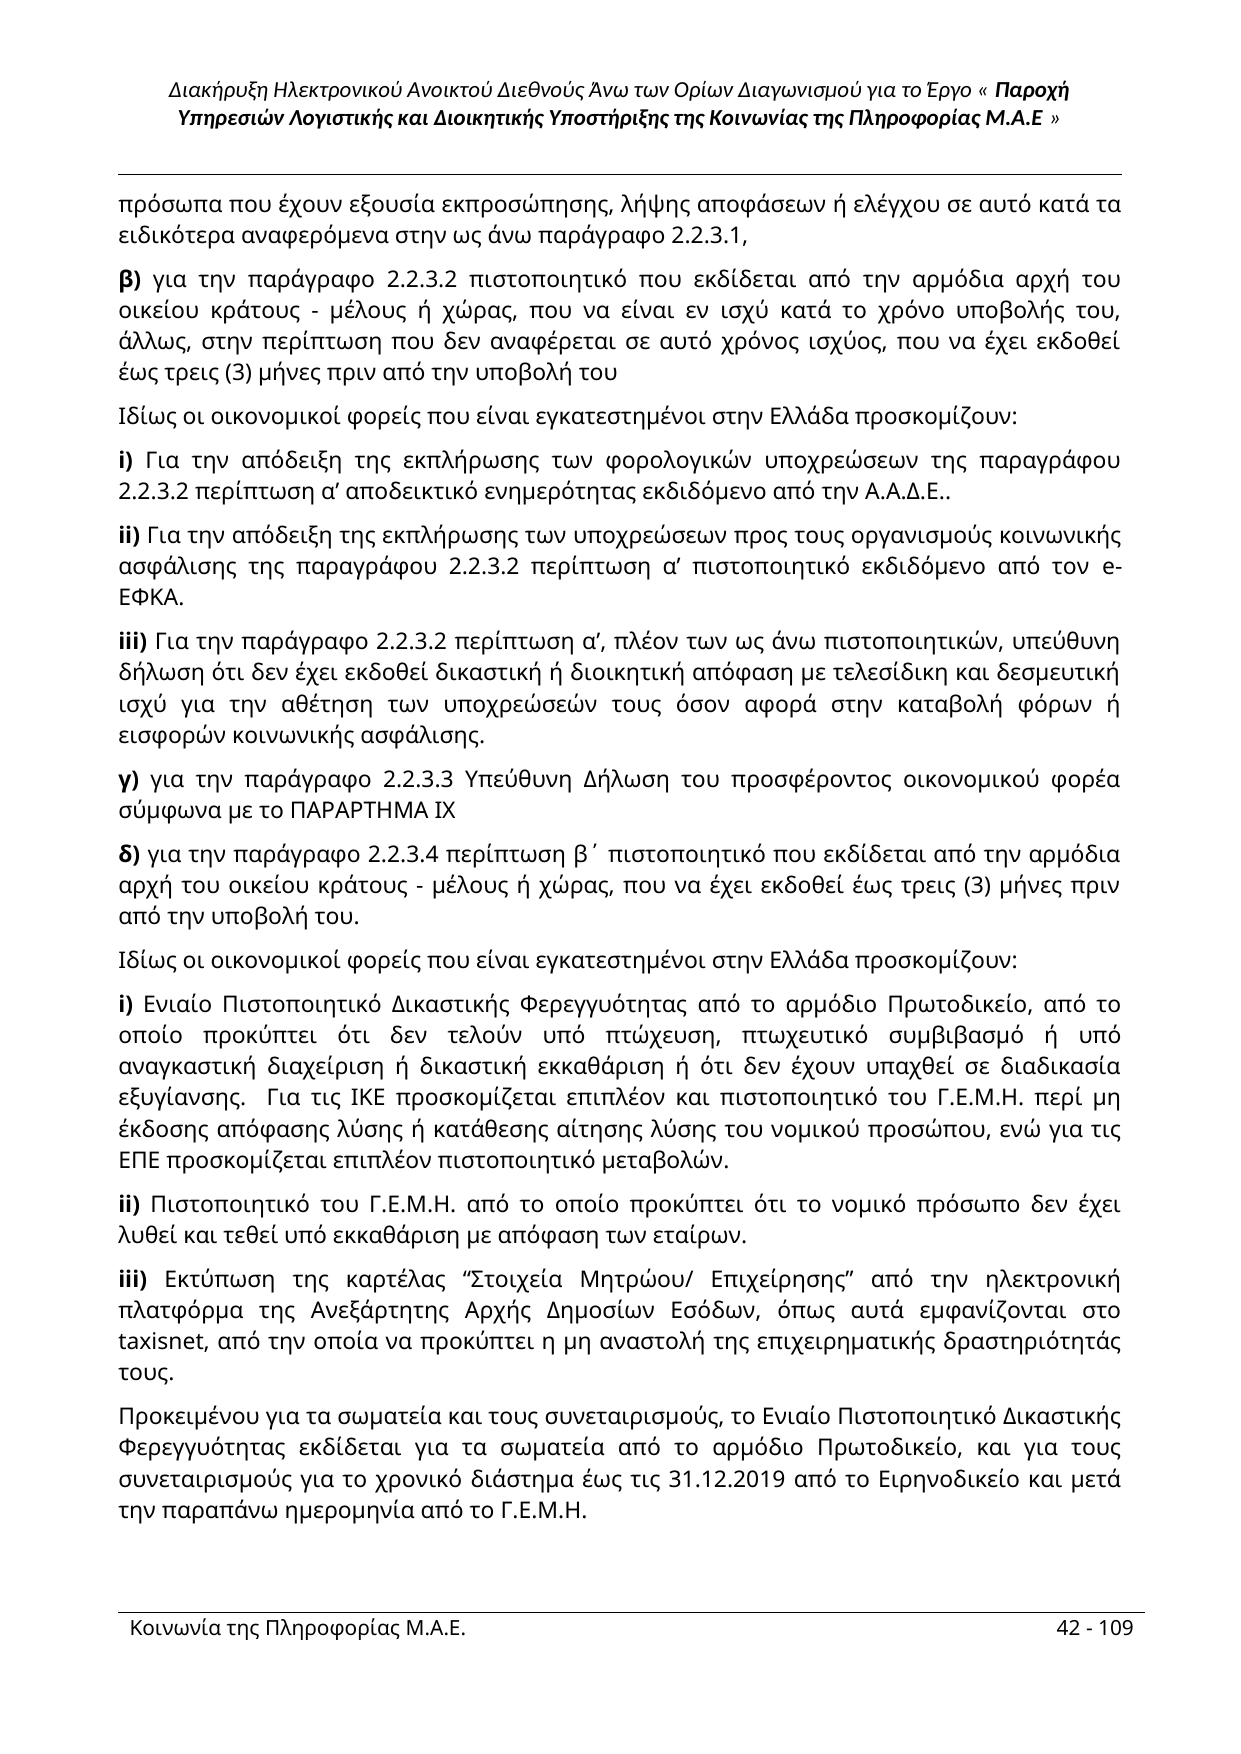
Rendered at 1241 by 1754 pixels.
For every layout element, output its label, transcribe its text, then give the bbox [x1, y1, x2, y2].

text β) για την παράγραφο 2.2.3.2 πιστοποιητικό που εκδίδεται από την αρμόδια αρχή του οικείου κράτους - μέλους ή χώρας, που να είναι εν ισχύ κατά το χρόνο υποβολής του, άλλως, στην περίπτωση που δεν αναφέρεται σε αυτό χρόνος ισχύος, που να έχει εκδοθεί έως τρεις (3) μήνες πριν από την υποβολή του [118, 263, 1122, 388]
text ii) Πιστοποιητικό του Γ.Ε.Μ.Η. από το οποίο προκύπτει ότι το νομικό πρόσωπο δεν έχει λυθεί και τεθεί υπό εκκαθάριση με απόφαση των εταίρων. [118, 1188, 1122, 1250]
text Ιδίως οι οικονομικοί φορείς που είναι εγκατεστημένοι στην Ελλάδα προσκομίζουν: [118, 944, 1122, 975]
text i) Για την απόδειξη της εκπλήρωσης των φορολογικών υποχρεώσεων της παραγράφου 2.2.3.2 περίπτωση α’ αποδεικτικό ενημερότητας εκδιδόμενο από την Α.Α.Δ.Ε.. [118, 444, 1122, 506]
text Ιδίως οι οικονομικοί φορείς που είναι εγκατεστημένοι στην Ελλάδα προσκομίζουν: [118, 400, 1122, 431]
text δ) για την παράγραφο 2.2.3.4 περίπτωση β΄ πιστοποιητικό που εκδίδεται από την αρμόδια αρχή του οικείου κράτους - μέλους ή χώρας, που να έχει εκδοθεί έως τρεις (3) μήνες πριν από την υποβολή του. [118, 838, 1122, 931]
text iii) Για την παράγραφο 2.2.3.2 περίπτωση α’, πλέον των ως άνω πιστοποιητικών, υπεύθυνη δήλωση ότι δεν έχει εκδοθεί δικαστική ή διοικητική απόφαση με τελεσίδικη και δεσμευτική ισχύ για την αθέτηση των υποχρεώσεών τους όσον αφορά στην καταβολή φόρων ή εισφορών κοινωνικής ασφάλισης. [118, 625, 1122, 750]
text γ) για την παράγραφο 2.2.3.3 Υπεύθυνη Δήλωση του προσφέροντος οικονομικού φορέα σύμφωνα με το ΠΑΡΑΡΤΗΜΑ IX [118, 763, 1122, 825]
text i) Ενιαίο Πιστοποιητικό Δικαστικής Φερεγγυότητας από το αρμόδιο Πρωτοδικείο, από το οποίο προκύπτει ότι δεν τελούν υπό πτώχευση, πτωχευτικό συμβιβασμό ή υπό αναγκαστική διαχείριση ή δικαστική εκκαθάριση ή ότι δεν έχουν υπαχθεί σε διαδικασία εξυγίανσης. Για τις ΙΚΕ προσκομίζεται επιπλέον και πιστοποιητικό του Γ.Ε.Μ.Η. περί μη έκδοσης απόφασης λύσης ή κατάθεσης αίτησης λύσης του νομικού προσώπου, ενώ για τις ΕΠΕ προσκομίζεται επιπλέον πιστοποιητικό μεταβολών. [118, 988, 1122, 1175]
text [118, 188, 1122, 250]
text Προκειμένου για τα σωματεία και τους συνεταιρισμούς, το Ενιαίο Πιστοποιητικό Δικαστικής Φερεγγυότητας εκδίδεται για τα σωματεία από το αρμόδιο Πρωτοδικείο, και για τους συνεταιρισμούς για το χρονικό διάστημα έως τις 31.12.2019 από το Ειρηνοδικείο και μετά την παραπάνω ημερομηνία από το Γ.Ε.Μ.Η. [118, 1400, 1122, 1525]
text iii) Εκτύπωση της καρτέλας “Στοιχεία Μητρώου/ Επιχείρησης” από την ηλεκτρονική πλατφόρμα της Ανεξάρτητης Αρχής Δημοσίων Εσόδων, όπως αυτά εμφανίζονται στο taxisnet, από την οποία να προκύπτει η μη αναστολή της επιχειρηματικής δραστηριότητάς τους. [118, 1263, 1122, 1388]
text ii) Για την απόδειξη της εκπλήρωσης των υποχρεώσεων προς τους οργανισμούς κοινωνικής ασφάλισης της παραγράφου 2.2.3.2 περίπτωση α’ πιστοποιητικό εκδιδόμενο από τον e-ΕΦΚΑ. [118, 519, 1122, 613]
